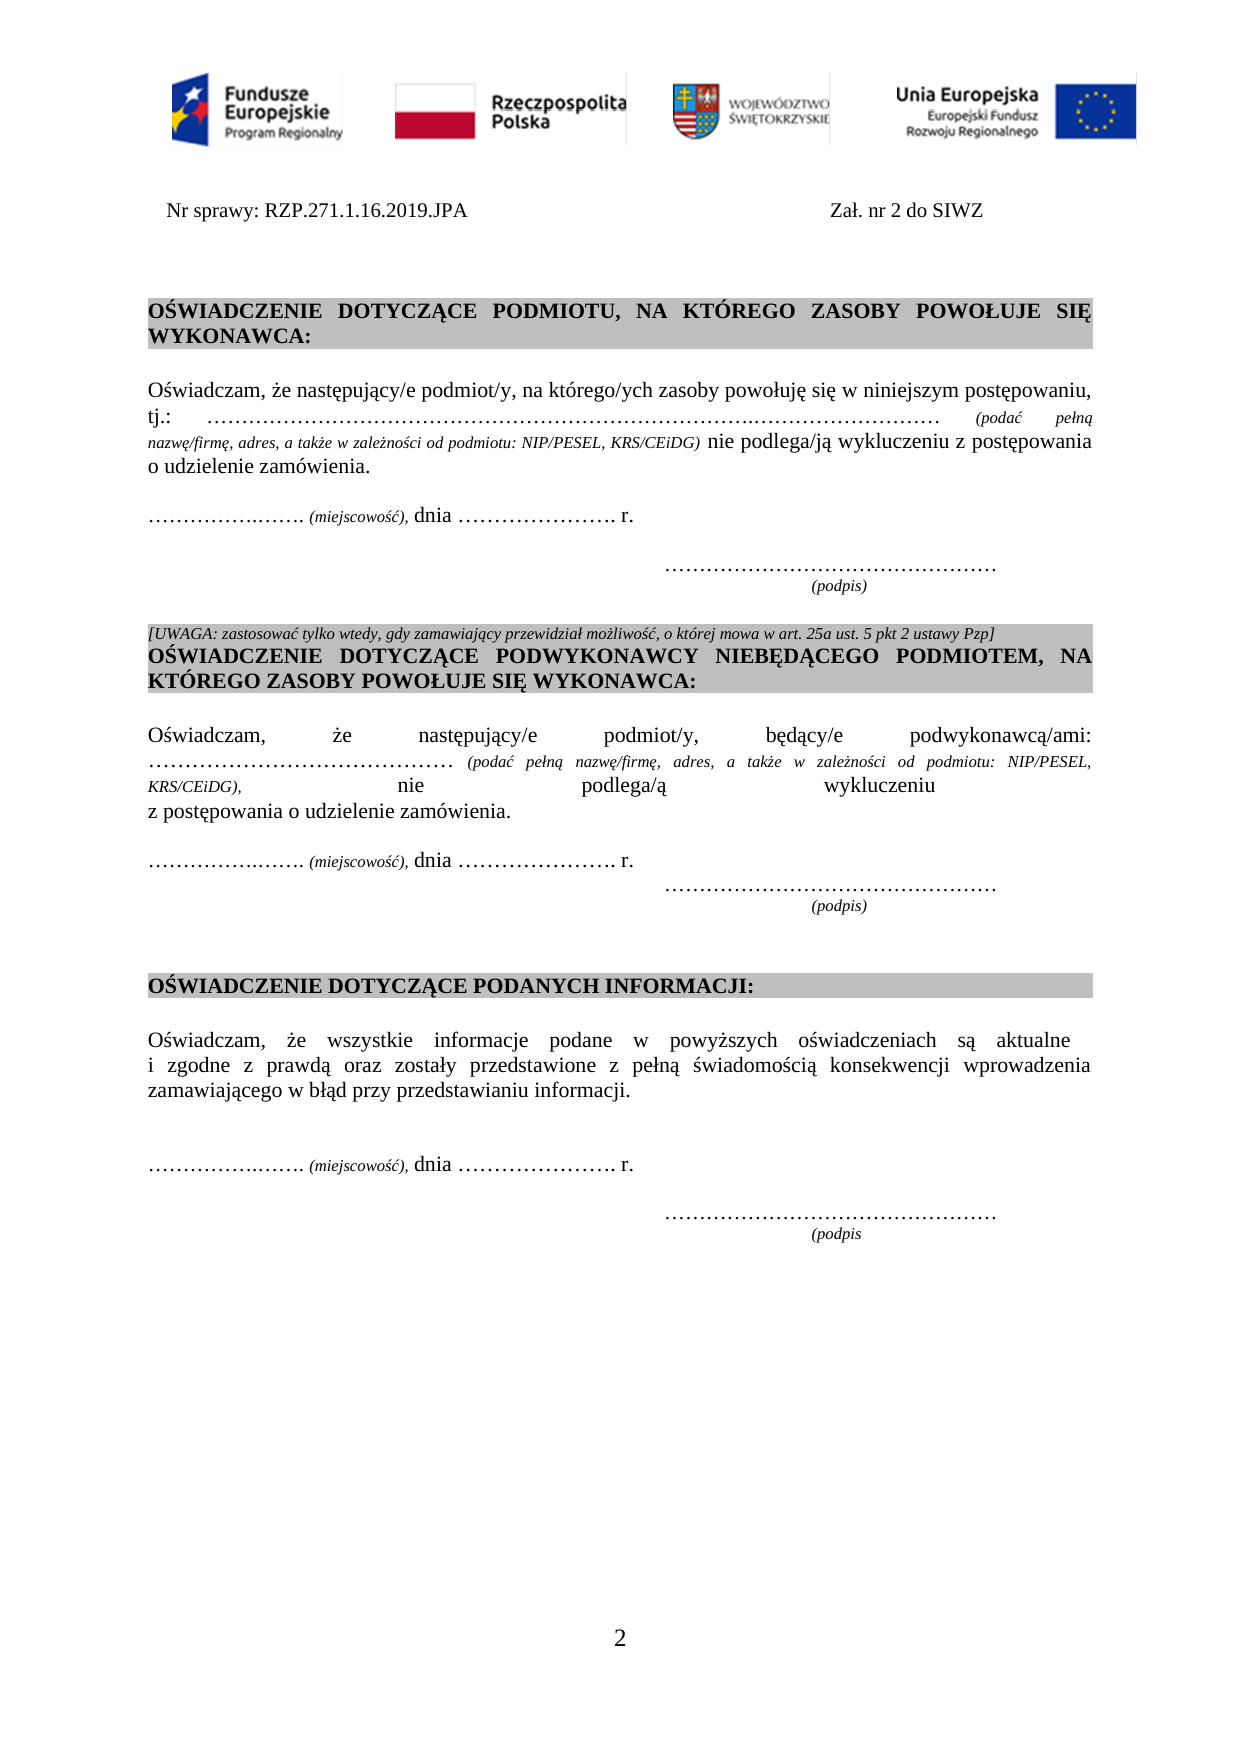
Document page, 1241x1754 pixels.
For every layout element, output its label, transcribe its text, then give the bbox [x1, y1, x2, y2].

text ………………………………………… [148, 872, 1093, 896]
text ………………………………………… [148, 1200, 1093, 1224]
text ………………………………………… [148, 552, 1093, 576]
text …………….……. (miejscowość), dnia …………………. r. [148, 502, 1093, 528]
text (podpis [738, 1224, 1093, 1243]
text Oświadczam, że wszystkie informacje podane w powyższych oświadczeniach są aktualne i zgodne z prawdą oraz zostały przedstawione z pełną świadomością konsekwencji wprowadzenia zamawiającego w błąd przy przedstawianiu informacji. [148, 1027, 1093, 1102]
text OŚWIADCZENIE DOTYCZĄCE PODANYCH INFORMACJI: [148, 973, 1093, 998]
text Oświadczam, że następujący/e podmiot/y, będący/e podwykonawcą/ami: …………………………………… (podać pełną nazwę/firmę, adres, a także w zależności od podmiotu: NIP/PESEL, KRS/CEiDG), nie podlega/ą wykluczeniu z postępowania o udzielenie zamówienia. [148, 722, 1093, 823]
text (podpis) [738, 576, 1093, 595]
picture [897, 73, 1137, 148]
text (podpis) [738, 896, 1093, 915]
picture [395, 73, 627, 148]
text …………….……. (miejscowość), dnia …………………. r. [148, 847, 1093, 872]
text [UWAGA: zastosować tylko wtedy, gdy zamawiający przewidział możliwość, o której mowa w art. 25a ust. 5 pkt 2 ustawy Pzp] [148, 624, 1093, 643]
picture [673, 73, 830, 148]
text OŚWIADCZENIE DOTYCZĄCE PODWYKONAWCY NIEBĘDĄCEGO PODMIOTEM, NA KTÓREGO ZASOBY POWOŁUJE SIĘ WYKONAWCA: [148, 643, 1093, 693]
picture [172, 73, 344, 148]
text Oświadczam, że następujący/e podmiot/y, na którego/ych zasoby powołuję się w niniejszym postępowaniu, tj.: …………………………………………………………………….……………………… (podać pełną nazwę/firmę, adres, a także w zależności od podmiotu: NIP/PESEL, KRS/CEiDG) nie podlega/ją wykluczeniu z postępowania o udzielenie zamówienia. [148, 377, 1093, 478]
text …………….……. (miejscowość), dnia …………………. r. [148, 1151, 1093, 1176]
text OŚWIADCZENIE DOTYCZĄCE PODMIOTU, NA KTÓREGO ZASOBY POWOŁUJE SIĘ WYKONAWCA: [148, 298, 1093, 349]
